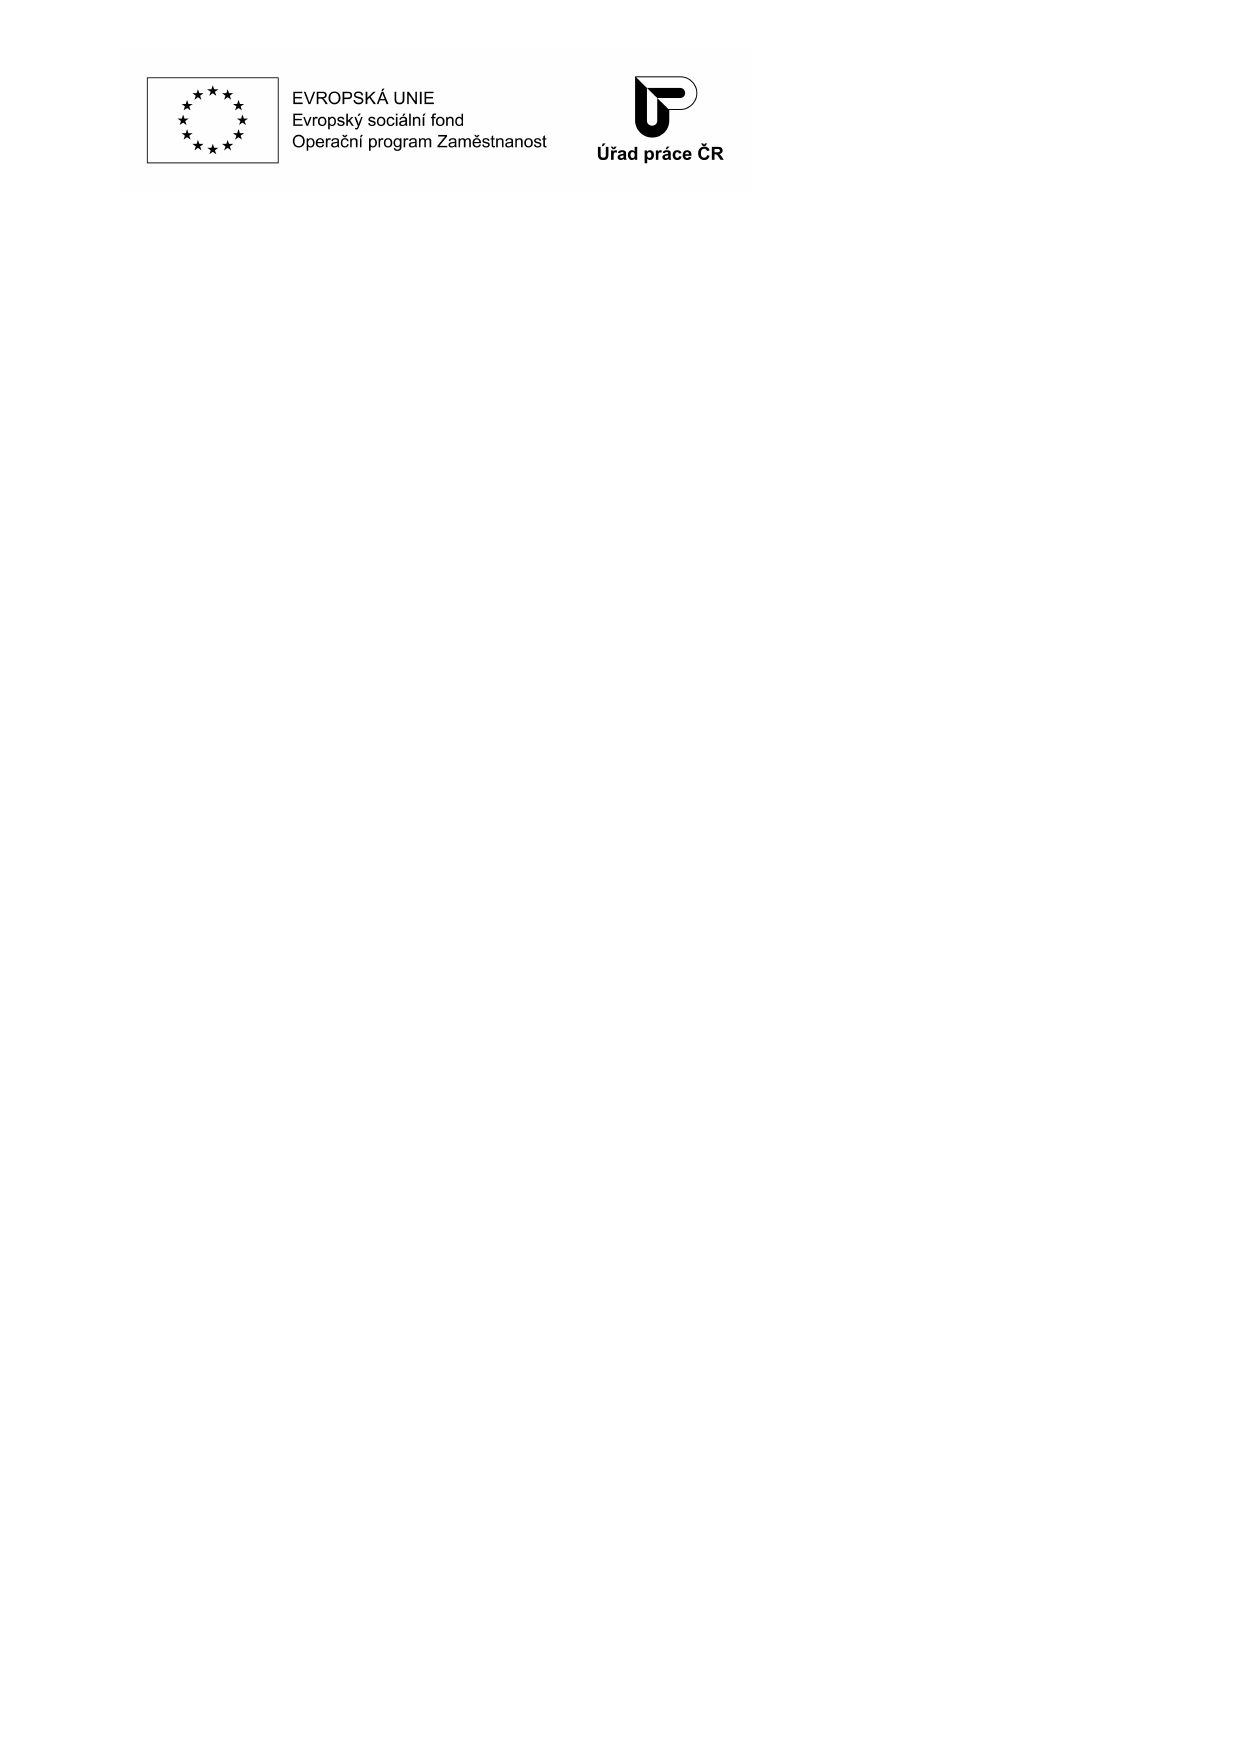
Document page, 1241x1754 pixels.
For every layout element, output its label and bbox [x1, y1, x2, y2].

picture [118, 48, 753, 191]
